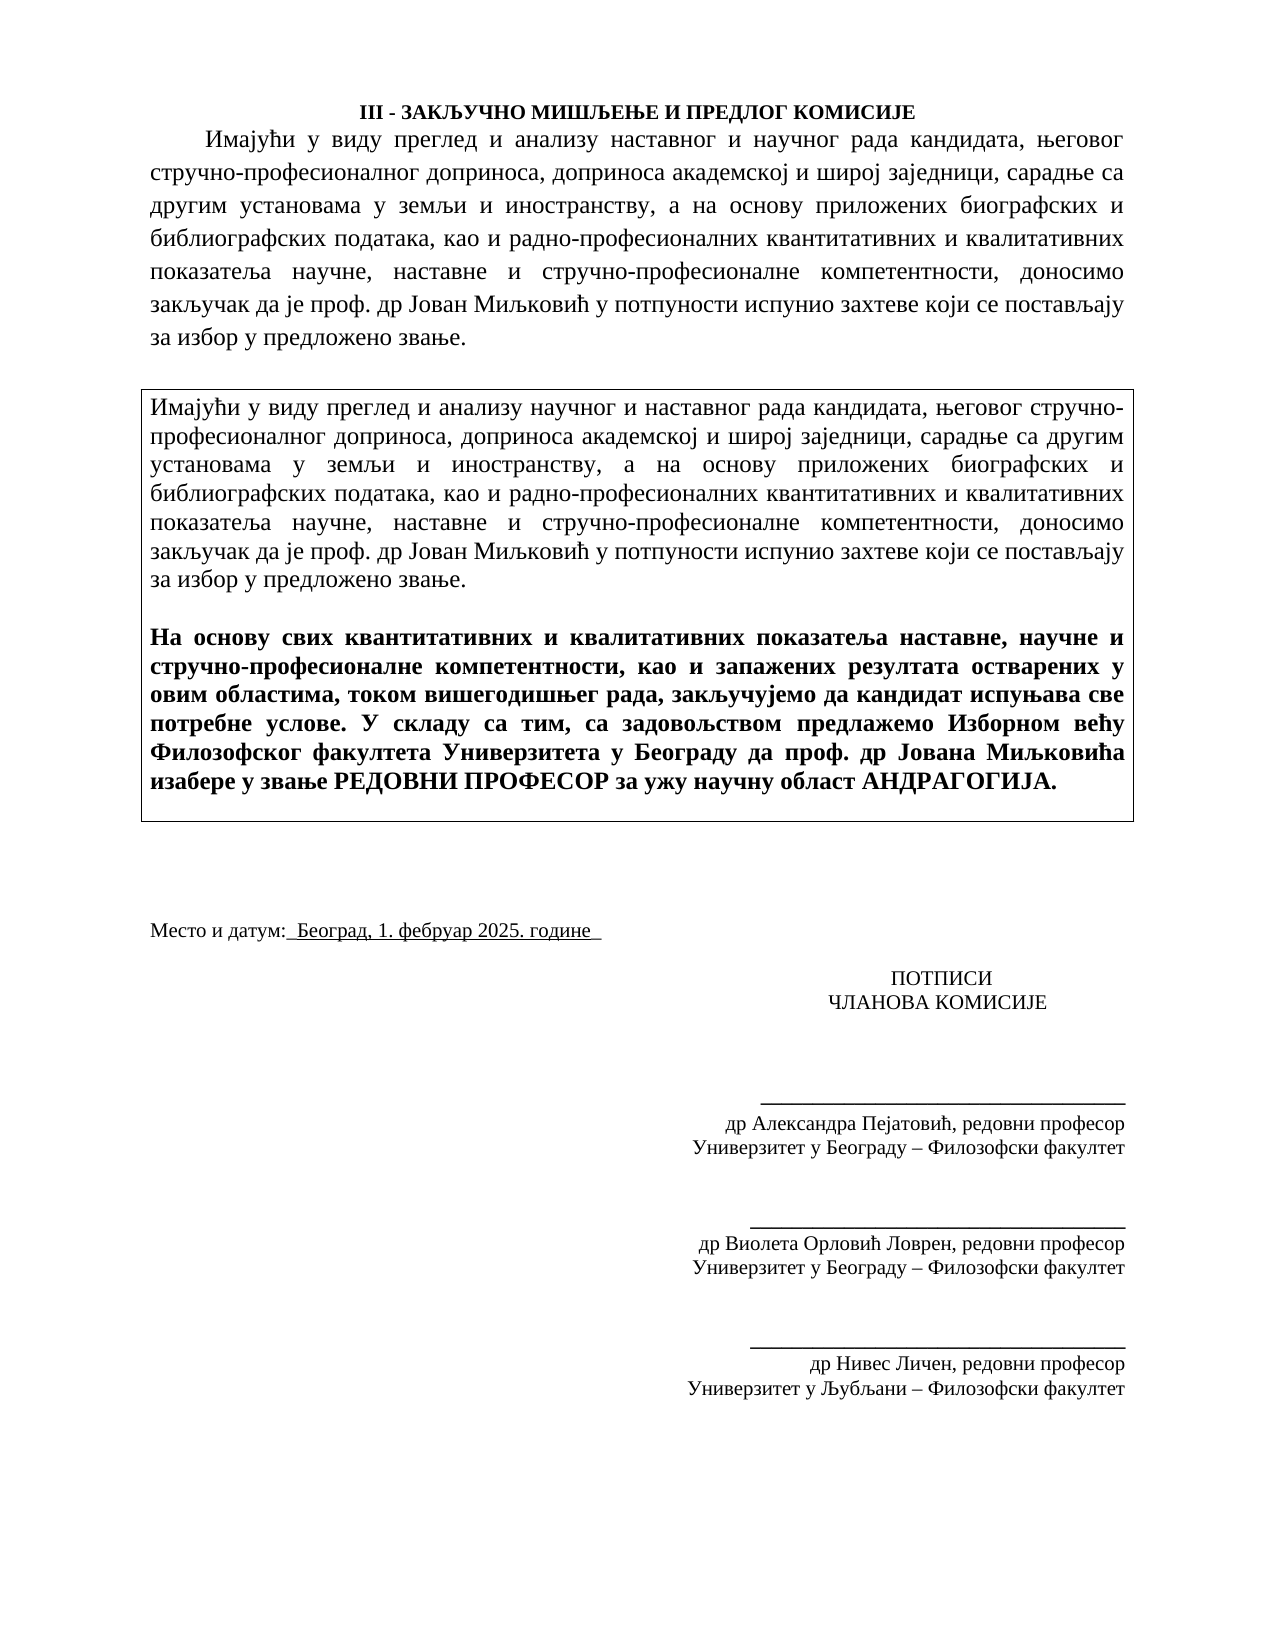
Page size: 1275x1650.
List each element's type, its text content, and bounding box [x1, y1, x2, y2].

text Место и датум:_Београд, 1. фебруар 2025. године_ [150, 918, 1125, 942]
text Универзитет у Љубљани – Филозофски факултет [150, 1375, 1125, 1399]
text III - ЗАКЉУЧНО МИШЉЕЊЕ И ПРЕДЛОГ КОМИСИЈЕ [150, 100, 1125, 124]
text др Нивес Личен, редовни професор [150, 1351, 1125, 1375]
text др Виолета Орловић Ловрен, редовни професор [150, 1231, 1125, 1255]
text ____________________________________ [150, 1207, 1125, 1231]
text Универзитет у Београду – Филозофски факултет [150, 1255, 1125, 1279]
text Универзитет у Београду – Филозофски факултет [669, 1135, 1125, 1159]
text Имајући у виду преглед и анализу научног и наставног рада кандидата, његовог стручно-професионалног доприноса, доприноса академској и широј заједници, сарадње са другим установама у земљи и иностранству, а на основу приложених биографских и библиографских података, као и радно-професионалних квантитативних и квалитативних показатеља научне, наставне и стручно-професионалне компетентности, доносимо закључак да је проф. др Јован Миљковић у потпуности испунио захтеве који се постављају за избор у предложено звање. [142, 390, 1133, 593]
text ___________________________________ [150, 1083, 1125, 1107]
text др Александра Пејатовић, редовни професор [675, 1111, 1125, 1135]
list Имајући у виду преглед и анализу наставног и научног рада кандидата, његовог стручно-професионалног доприноса, доприноса академској и широј заједници, сарадње са другим установама у земљи и иностранству, а на основу приложених биографских и библиографских података, као и радно-професионалних квантитативних и квалитативних показатеља научне, наставне и стручно-професионалне компетентности, доносимо закључак да је проф. др Јован Миљковић у потпуности испунио захтеве који се постављају за избор у предложено звање. [150, 124, 1125, 351]
text ____________________________________ [150, 1327, 1125, 1351]
text На основу свих квантитативних и квалитативних показатеља наставне, научне и стручно-професионалне компетентности, као и запажених резултата остварених у овим областима, током вишегодишњег рада, закључујемо да кандидат испуњава све потребне услове. У складу са тим, са задовољством предлажeмо Изборном већу Филозофског факултета Универзитета у Београду да проф. др Јована Миљковића изабере у звање РЕДОВНИ ПРОФЕСОР за ужу научну област АНДРАГОГИЈА. [150, 622, 1125, 794]
text ЧЛАНОВА КОМИСИЈЕ [150, 990, 1125, 1014]
text ПОТПИСИ [150, 966, 1125, 990]
